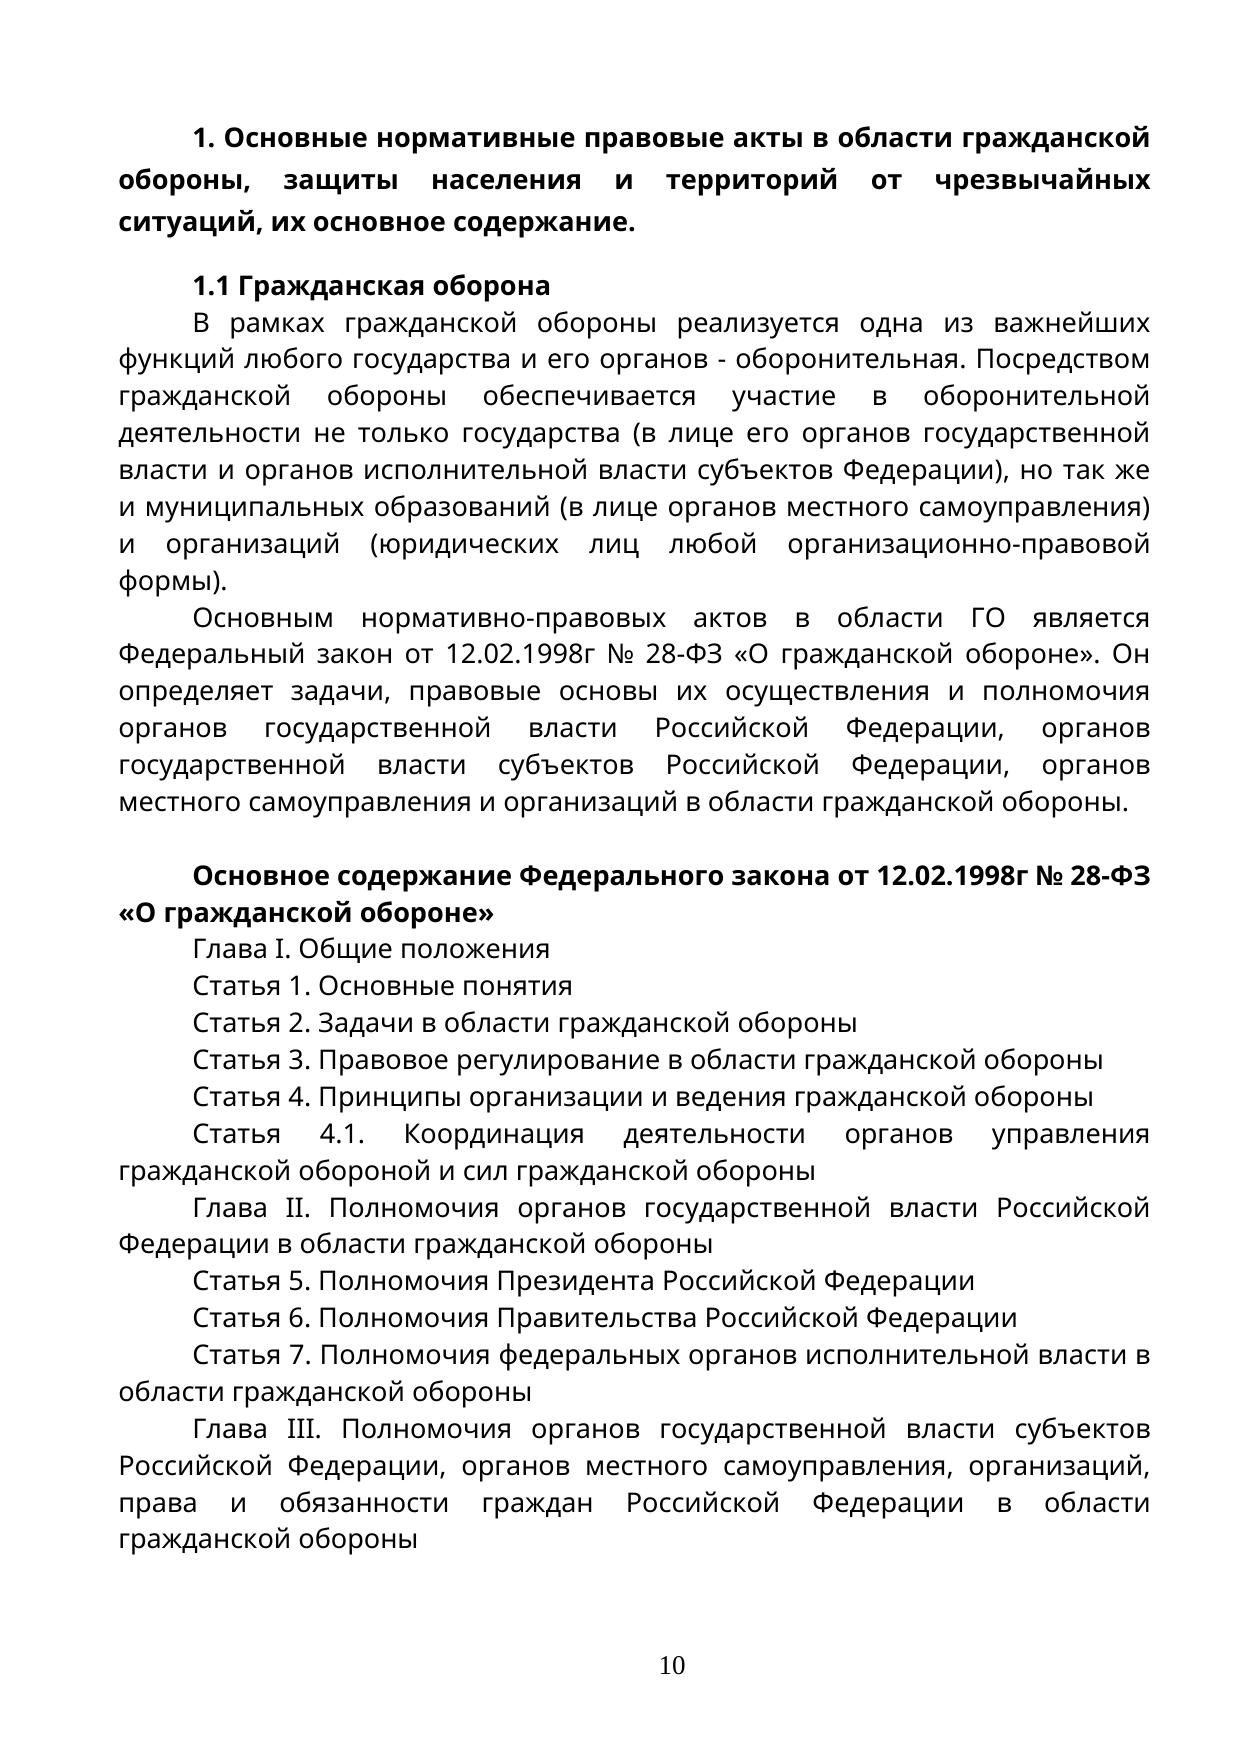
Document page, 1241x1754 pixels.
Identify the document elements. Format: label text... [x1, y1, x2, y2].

text Статья 2. Задачи в области гражданской обороны [118, 1004, 1152, 1041]
text Статья 6. Полномочия Правительства Российской Федерации [118, 1299, 1152, 1336]
text Глава III. Полномочия органов государственной власти субъектов Российской Федерации, органов местного самоуправления, организаций, права и обязанности граждан Российской Федерации в области гражданской обороны [118, 1409, 1152, 1557]
text Статья 5. Полномочия Президента Российской Федерации [118, 1262, 1152, 1299]
text Глава I. Общие положения [118, 930, 1152, 967]
text Статья 7. Полномочия федеральных органов исполнительной власти в области гражданской обороны [118, 1336, 1152, 1409]
text 1. Основные нормативные правовые акты в области гражданской обороны, защиты населения и территорий от чрезвычайных ситуаций, их основное содержание. [118, 118, 1152, 240]
text Глава II. Полномочия органов государственной власти Российской Федерации в области гражданской обороны [118, 1188, 1152, 1262]
text Статья 4. Принципы организации и ведения гражданской обороны [118, 1077, 1152, 1114]
text Статья 4.1. Координация деятельности органов управления гражданской обороной и сил гражданской обороны [118, 1114, 1152, 1188]
text 1.1 Гражданская оборона [118, 266, 1152, 303]
text В рамках гражданской обороны реализуется одна из важнейших функций любого государства и его органов - оборонительная. Посредством гражданской обороны обеспечивается участие в оборонительной деятельности не только государства (в лице его органов государственной власти и органов исполнительной власти субъектов Федерации), но так же и муниципальных образований (в лице органов местного самоуправления) и организаций (юридических лиц любой организационно-правовой формы). [118, 303, 1152, 598]
text Основное содержание Федерального закона от 12.02.1998г № 28-ФЗ «О гражданской обороне» [118, 856, 1152, 930]
text Статья 1. Основные понятия [118, 967, 1152, 1004]
text Статья 3. Правовое регулирование в области гражданской обороны [118, 1041, 1152, 1077]
text Основным нормативно-правовых актов в области ГО является Федеральный закон от 12.02.1998г № 28-ФЗ «О гражданской обороне». Он определяет задачи, правовые основы их осуществления и полномочия органов государственной власти Российской Федерации, органов государственной власти субъектов Российской Федерации, органов местного самоуправления и организаций в области гражданской обороны. [118, 598, 1152, 819]
